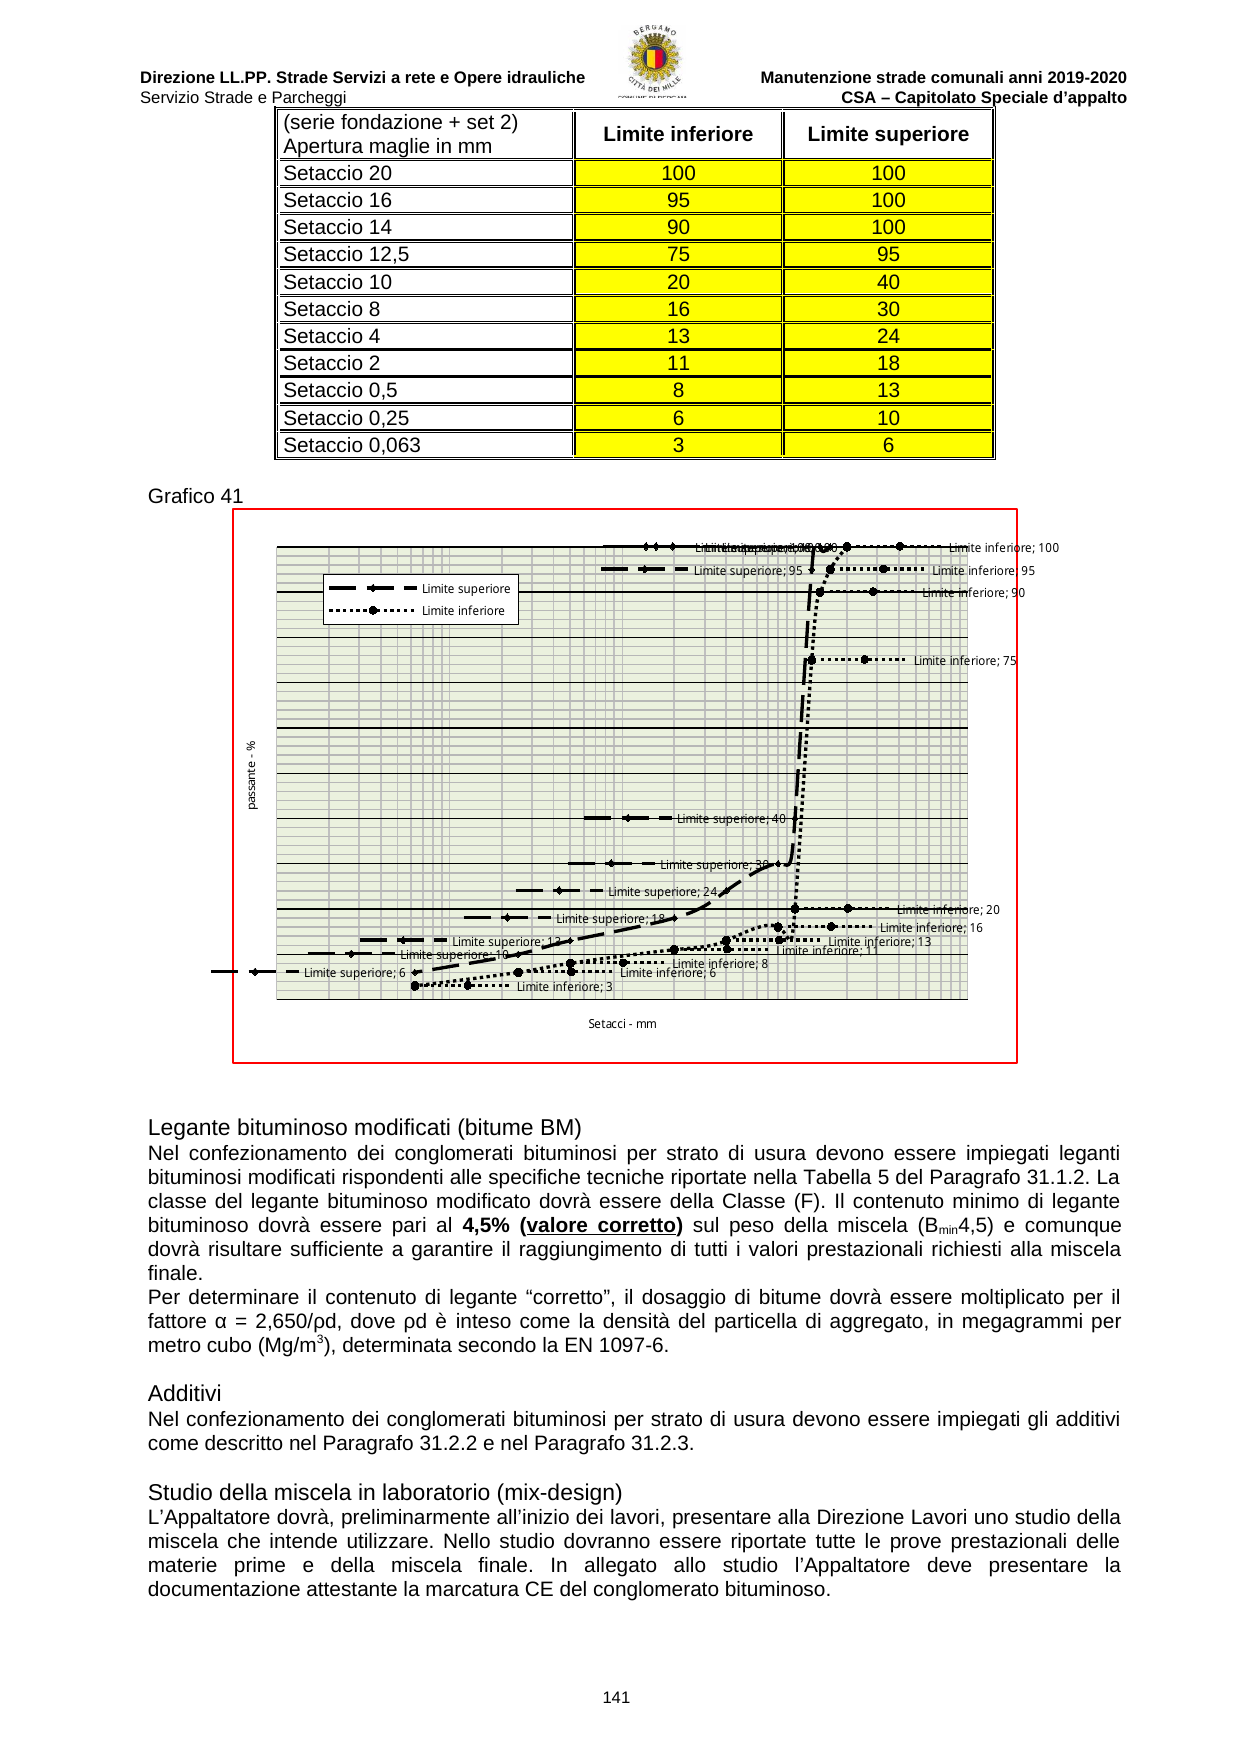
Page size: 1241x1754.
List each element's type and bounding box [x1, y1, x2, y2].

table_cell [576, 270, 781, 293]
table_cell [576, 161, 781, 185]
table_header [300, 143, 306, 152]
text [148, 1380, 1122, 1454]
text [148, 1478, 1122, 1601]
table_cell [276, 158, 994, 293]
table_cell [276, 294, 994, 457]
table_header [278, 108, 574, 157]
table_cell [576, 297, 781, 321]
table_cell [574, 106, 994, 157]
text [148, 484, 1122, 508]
picture [617, 25, 687, 97]
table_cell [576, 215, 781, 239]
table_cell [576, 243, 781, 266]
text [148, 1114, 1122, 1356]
